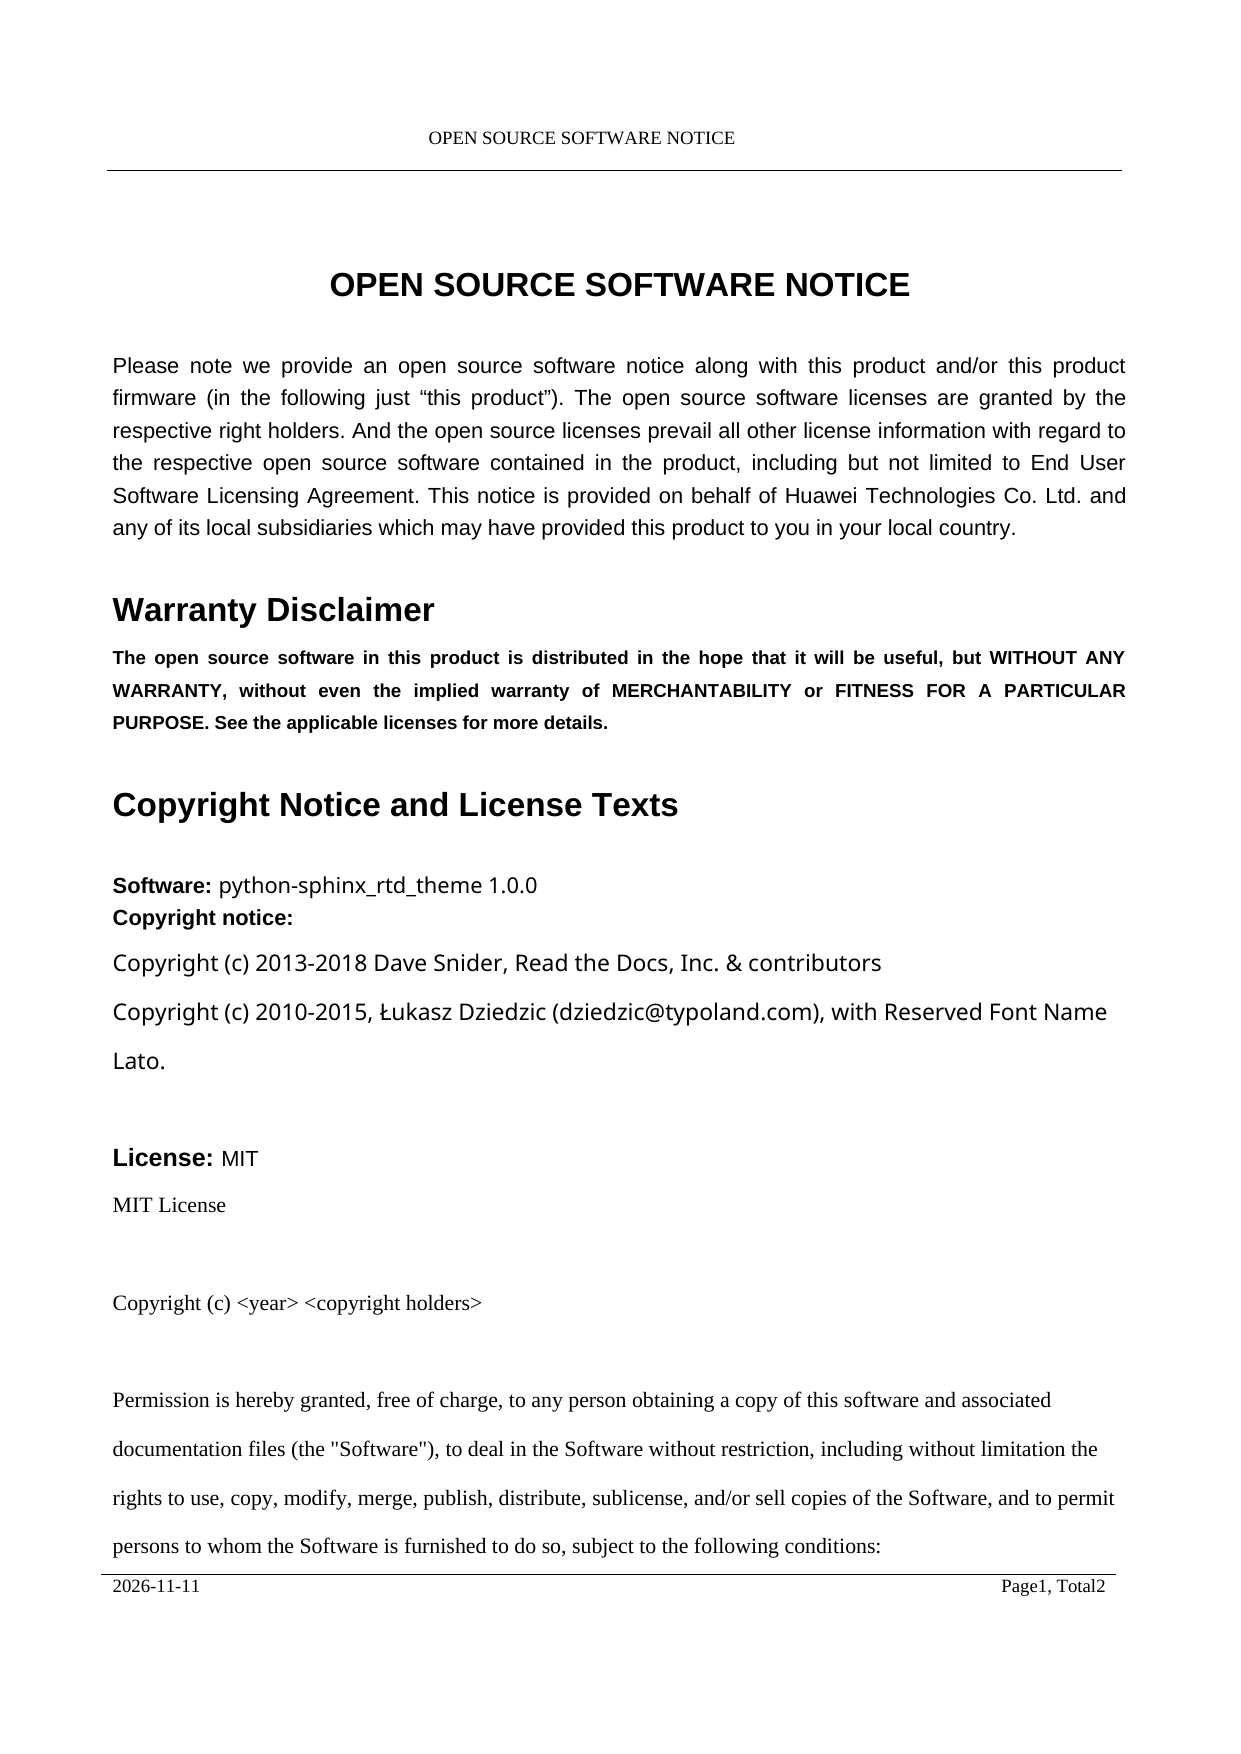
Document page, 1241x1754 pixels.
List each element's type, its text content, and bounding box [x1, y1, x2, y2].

text Copyright Notice and License Texts [112, 771, 1128, 836]
text License: MIT [112, 1142, 1128, 1174]
text Copyright (c) 2013-2018 Dave Snider, Read the Docs, Inc. & contributors Copyright (c) 2010-2015, Łukasz Dziedzic (dziedzic@typoland.com), with Reserved Font Name Lato. [112, 947, 1128, 1125]
text The open source software in this product is distributed in the hope that it will be useful, but WITHOUT ANY WARRANTY, without even the implied warranty of MERCHANTABILITY or FITNESS FOR A PARTICULAR PURPOSE. See the applicable licenses for more details. [112, 641, 1128, 739]
text Warranty Disclaimer [112, 576, 1128, 641]
text OPEN SOURCE SOFTWARE NOTICE [112, 251, 1128, 316]
text Software: python-sphinx_rtd_theme 1.0.0 [112, 869, 1128, 901]
text Copyright notice: [112, 901, 1128, 934]
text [112, 1188, 1128, 1562]
text Please note we provide an open source software notice along with this product and/or this product firmware (in the following just “this product”). The open source software licenses are granted by the respective right holders. And the open source licenses prevail all other license information with regard to the respective open source software contained in the product, including but not limited to End User Software Licensing Agreement. This notice is provided on behalf of Huawei Technologies Co. Ltd. and any of its local subsidiaries which may have provided this product to you in your local country. [112, 349, 1128, 544]
